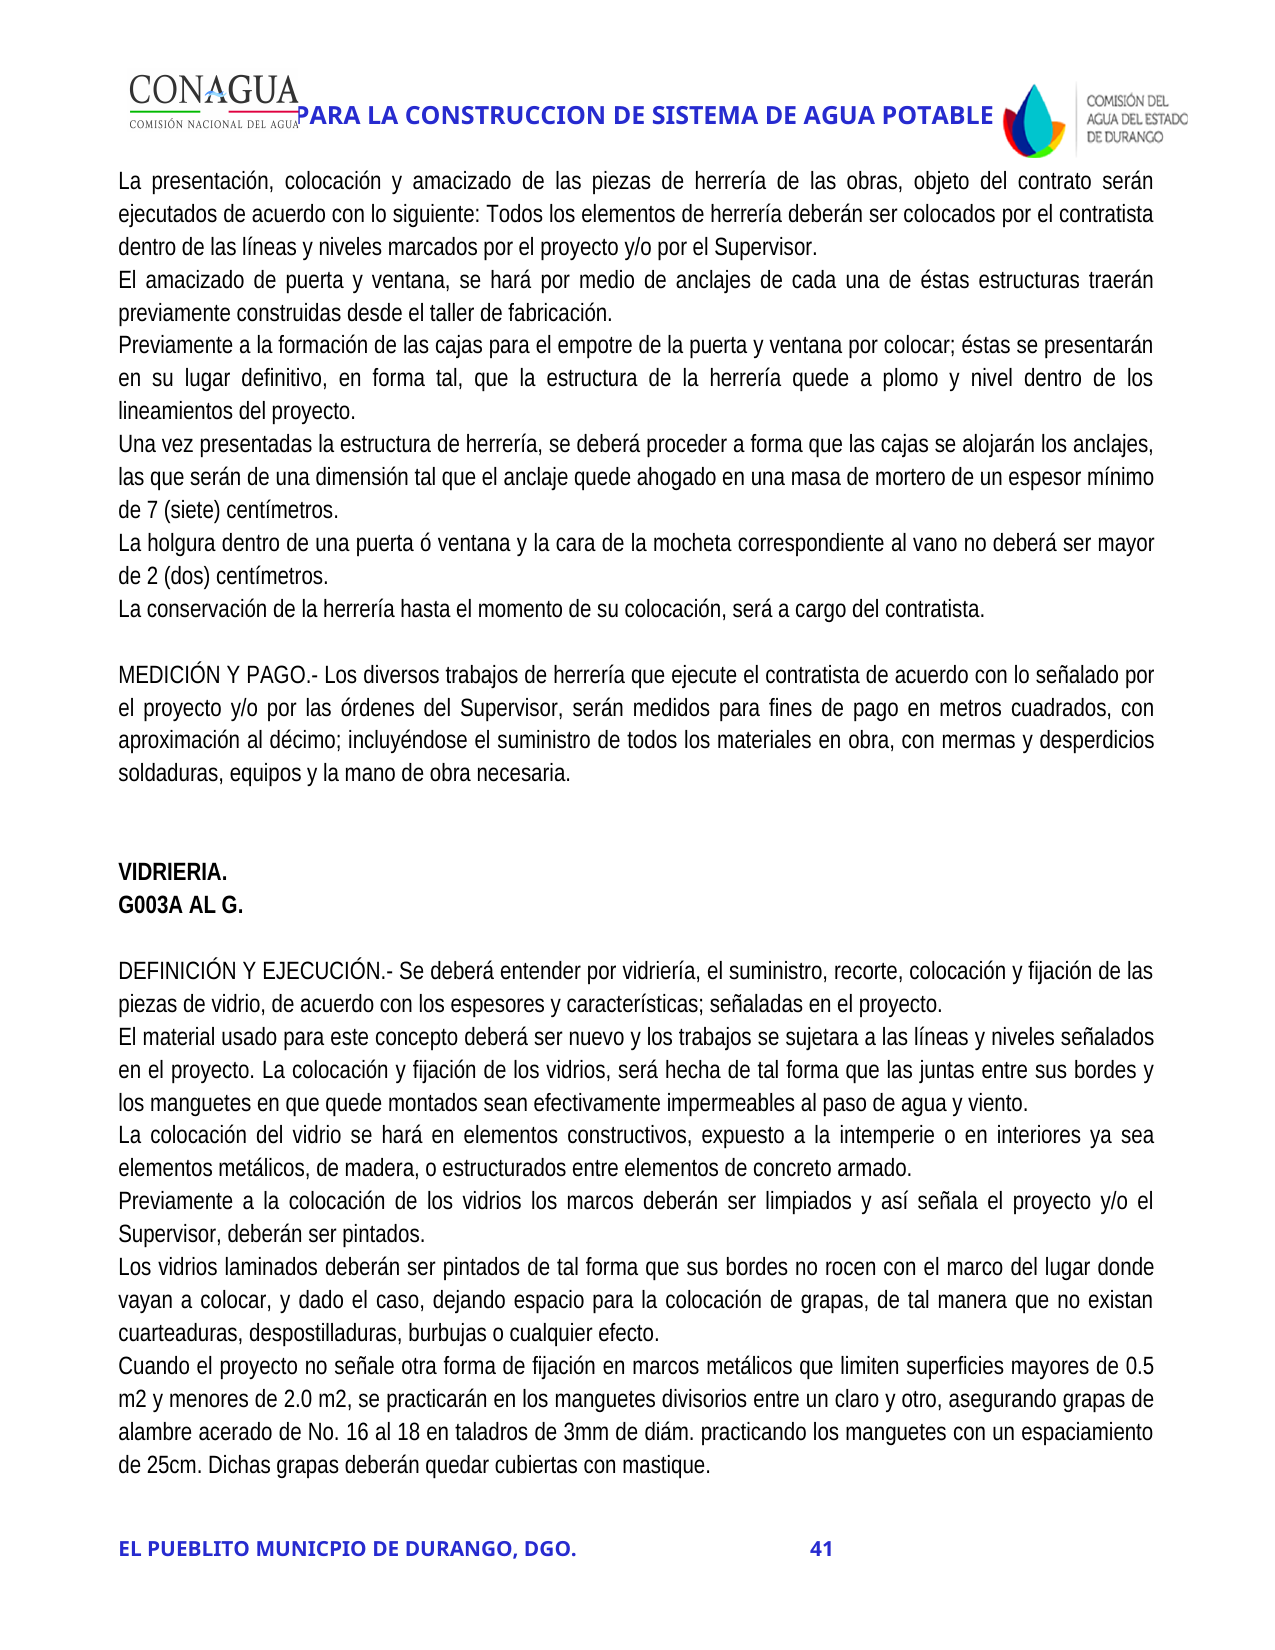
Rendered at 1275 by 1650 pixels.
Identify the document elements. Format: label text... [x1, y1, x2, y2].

picture [126, 68, 299, 132]
text Los vidrios laminados deberán ser pintados de tal forma que sus bordes no rocen con el marco del lugar donde vayan a colocar, y dado el caso, dejando espacio para la colocación de grapas, de tal manera que no existan cuarteaduras, despostilladuras, burbujas o cualquier efecto. [118, 1252, 1157, 1347]
text Una vez presentadas la estructura de herrería, se deberá proceder a forma que las cajas se alojarán los anclajes, las que serán de una dimensión tal que el anclaje quede ahogado en una masa de mortero de un espesor mínimo de 7 (siete) centímetros. [118, 429, 1157, 524]
text DEFINICIÓN Y EJECUCIÓN.- Se deberá entender por vidriería, el suministro, recorte, colocación y fijación de las piezas de vidrio, de acuerdo con los espesores y características; señaladas en el proyecto. [118, 956, 1157, 1017]
text El amacizado de puerta y ventana, se hará por medio de anclajes de cada una de éstas estructuras traerán previamente construidas desde el taller de fabricación. [118, 264, 1157, 326]
text G003A AL G. [118, 890, 1157, 919]
text Cuando el proyecto no señale otra forma de fijación en marcos metálicos que limiten superficies mayores de y menores de , se practicarán en los manguetes divisorios entre un claro y otro, asegurando grapas de alambre acerado de No. 16 al 18 en taladros de 3mm de diám. practicando los manguetes con un espaciamiento de 25cm. Dichas grapas deberán quedar cubiertas con mastique. [118, 1351, 1157, 1478]
picture [1000, 81, 1191, 161]
text La colocación del vidrio se hará en elementos constructivos, expuesto a la intemperie o en interiores ya sea elementos metálicos, de madera, o estructurados entre elementos de concreto armado. [118, 1120, 1157, 1182]
text MEDICIÓN Y PAGO.- Los diversos trabajos de herrería que ejecute el contratista de acuerdo con lo señalado por el proyecto y/o por las órdenes del Supervisor, serán medidos para fines de pago en metros cuadrados, con aproximación al décimo; incluyéndose el suministro de todos los materiales en obra, con mermas y desperdicios soldaduras, equipos y la mano de obra necesaria. [118, 659, 1157, 787]
text La holgura dentro de una puerta ó ventana y la cara de la mocheta correspondiente al vano no deberá ser mayor de 2 (dos) centímetros. [118, 528, 1157, 589]
text El material usado para este concepto deberá ser nuevo y los trabajos se sujetara a las líneas y niveles señalados en el proyecto. La colocación y fijación de los vidrios, será hecha de tal forma que las juntas entre sus bordes y los manguetes en que quede montados sean efectivamente impermeables al paso de agua y viento. [118, 1022, 1157, 1116]
text Previamente a la formación de las cajas para el empotre de la puerta y ventana por colocar; éstas se presentarán en su lugar definitivo, en forma tal, que la estructura de la herrería quede a plomo y nivel dentro de los lineamientos del proyecto. [118, 330, 1157, 425]
text Previamente a la colocación de los vidrios los marcos deberán ser limpiados y así señala el proyecto y/o el Supervisor, deberán ser pintados. [118, 1186, 1157, 1248]
text La presentación, colocación y amacizado de las piezas de herrería de las obras, objeto del contrato serán ejecutados de acuerdo con lo siguiente: Todos los elementos de herrería deberán ser colocados por el contratista dentro de las líneas y niveles marcados por el proyecto y/o por el Supervisor. [118, 166, 1157, 260]
text VIDRIERIA. [118, 857, 1157, 886]
text La conservación de la herrería hasta el momento de su colocación, será a cargo del contratista. [118, 594, 1157, 622]
